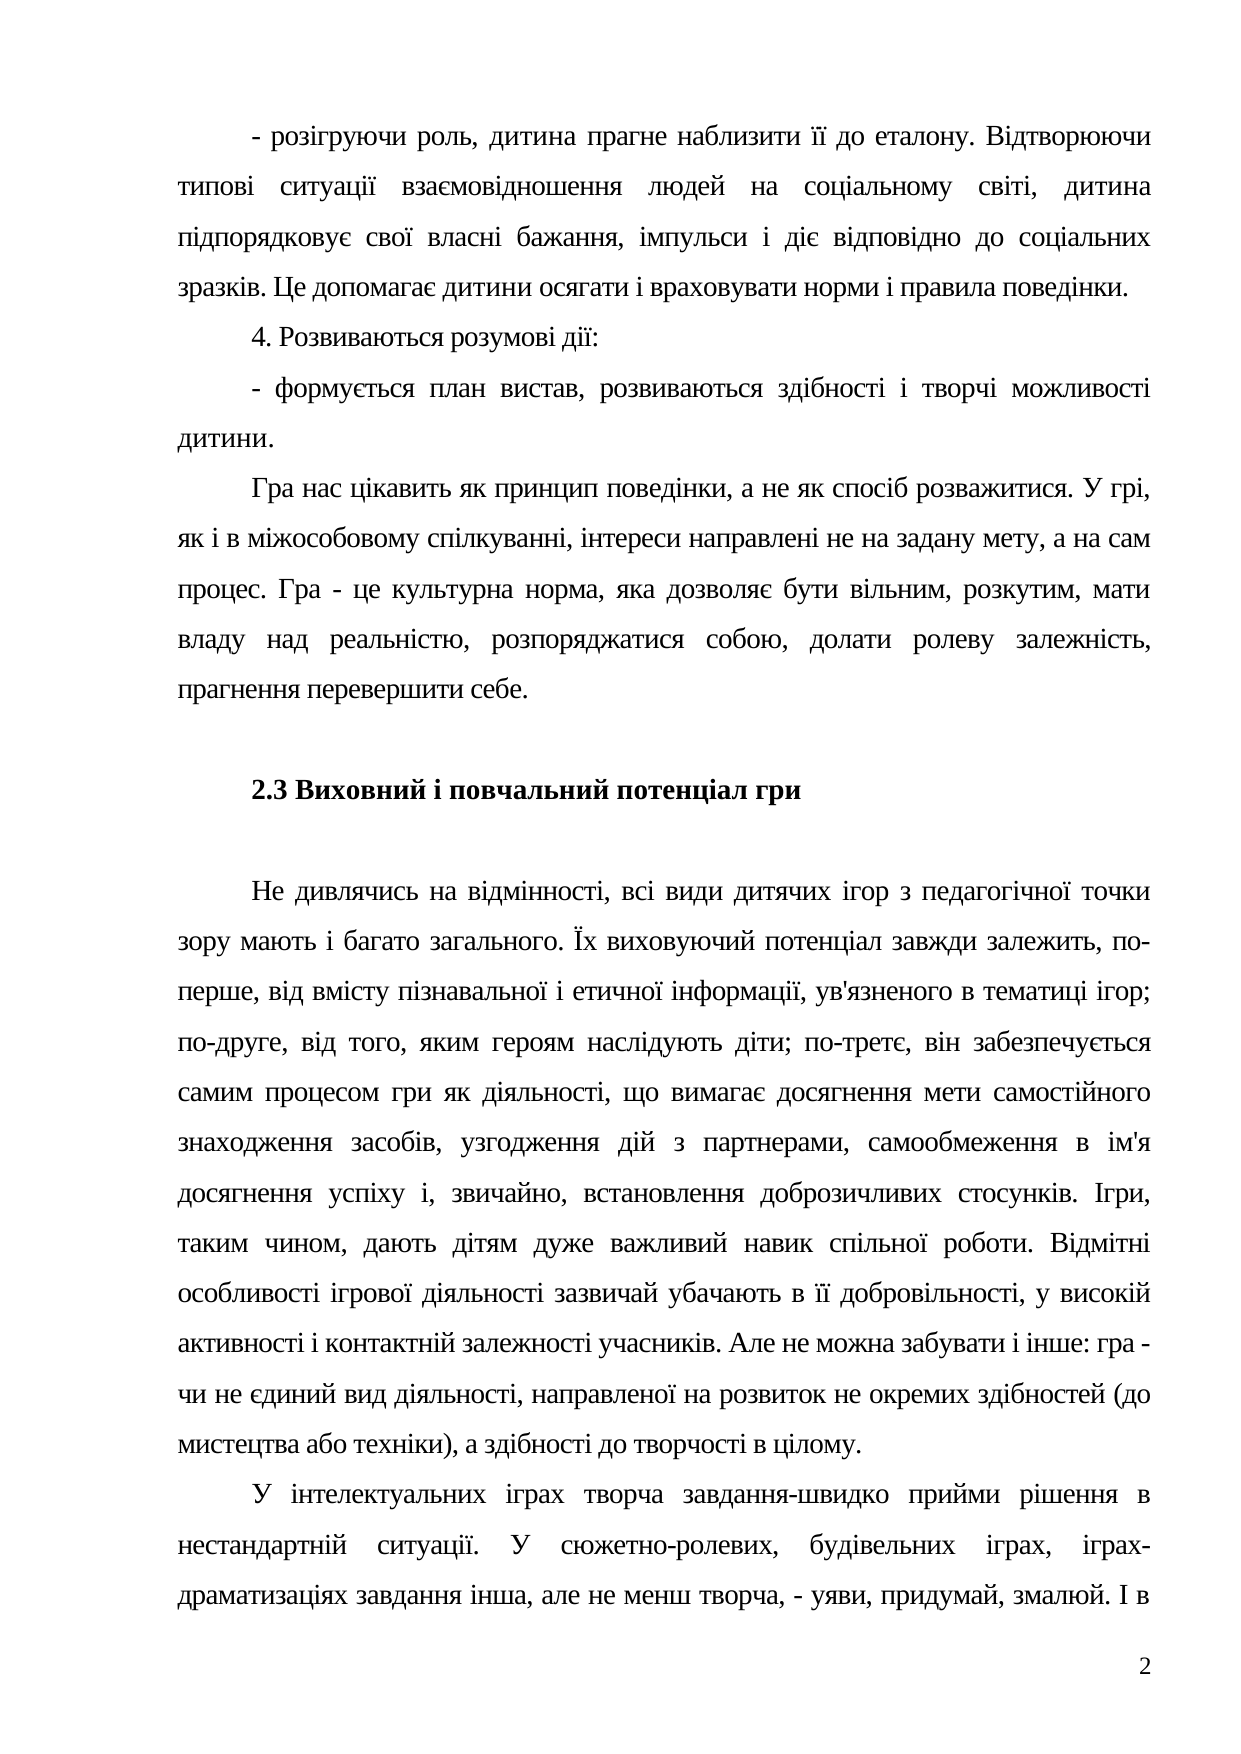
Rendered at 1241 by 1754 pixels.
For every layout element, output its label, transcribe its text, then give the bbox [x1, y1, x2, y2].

text 4. Розвиваються розумові дії: [177, 319, 1152, 353]
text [177, 1477, 1152, 1611]
text Гра нас цікавить як принцип поведінки, а не як спосіб розважитися. У грі, як і в міжособовому спілкуванні, інтереси направлені не на задану мету, а на сам процес. Гра - це культурна норма, яка дозволяє бути вільним, розкутим, мати владу над реальністю, розпоряджатися собою, долати ролеву залежність, прагнення перевершити себе. [177, 470, 1152, 705]
text - розігруючи роль, дитина прагне наблизити її до еталону. Відтворюючи типові ситуації взаємовідношення людей на соціальному світі, дитина підпорядковує свої власні бажання, імпульси і діє відповідно до соціальних зразків. Це допомагає дитини осягати і враховувати норми і правила поведінки. [177, 118, 1152, 303]
text - формується план вистав, розвиваються здібності і творчі можливості дитини. [177, 370, 1152, 453]
text Не дивлячись на відмінності, всі види дитячих ігор з педагогічної точки зору мають і багато загального. Їх виховуючий потенціал завжди залежить, по-перше, від вмісту пізнавальної і етичної інформації, ув'язненого в тематиці ігор; по-друге, від того, яким героям наслідують діти; по-третє, він забезпечується самим процесом гри як діяльності, що вимагає досягнення мети самостійного знаходження засобів, узгодження дій з партнерами, самообмеження в ім'я досягнення успіху і, звичайно, встановлення доброзичливих стосунків. Ігри, таким чином, дають дітям дуже важливий навик спільної роботи. Відмітні особливості ігрової діяльності зазвичай убачають в її добровільності, у високій активності і контактній залежності учасників. Але не можна забувати і інше: гра - чи не єдиний вид діяльності, направленої на розвиток не окремих здібностей (до мистецтва або техніки), а здібності до творчості в цілому. [177, 873, 1152, 1460]
text 2.3 Виховний і повчальний потенціал гри [177, 772, 1152, 806]
